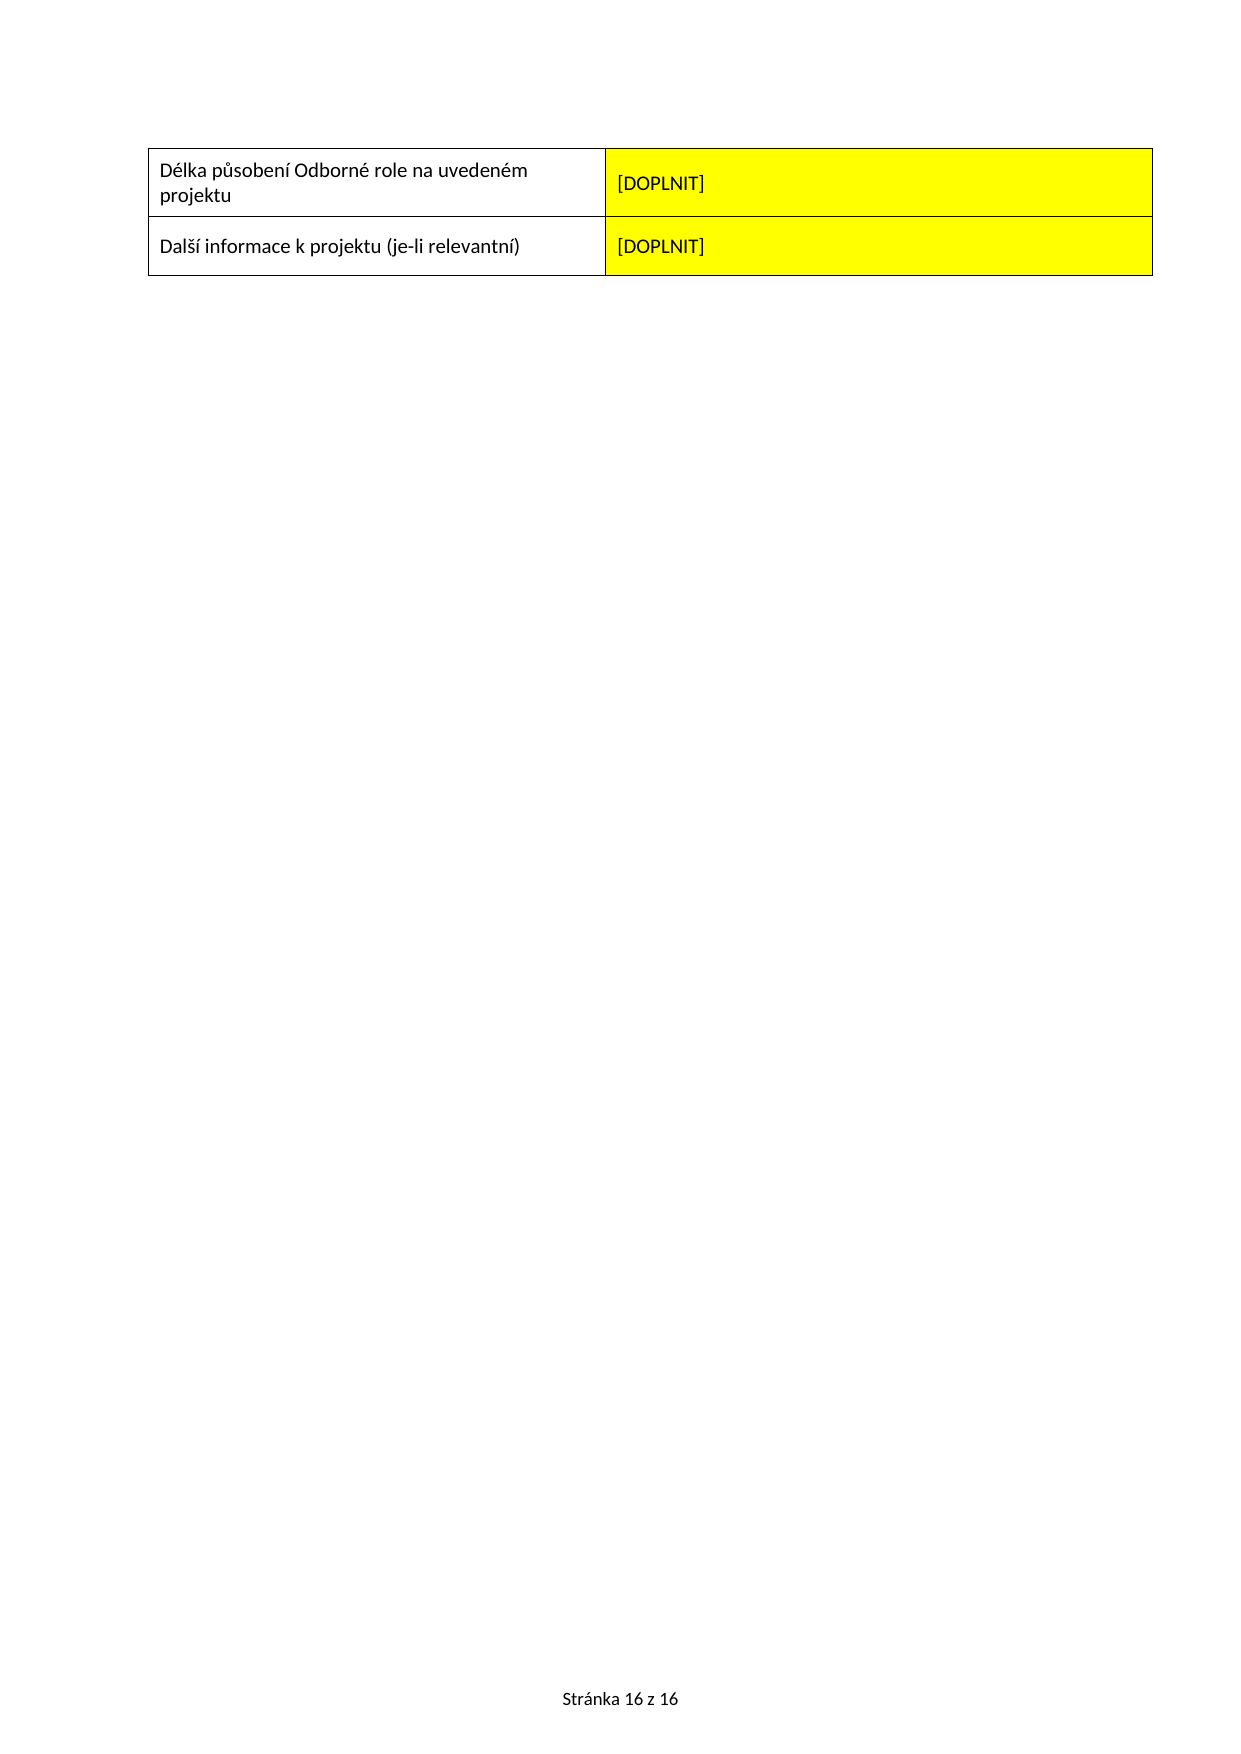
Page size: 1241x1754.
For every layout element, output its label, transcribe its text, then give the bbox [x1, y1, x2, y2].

table_cell [DOPLNIT] [606, 149, 1152, 216]
table_cell Délka působení Odborné role na uvedeném projektu [149, 149, 605, 216]
table_cell Další informace k projektu (je-li relevantní) [149, 217, 605, 275]
table_cell [DOPLNIT] [606, 217, 1152, 275]
